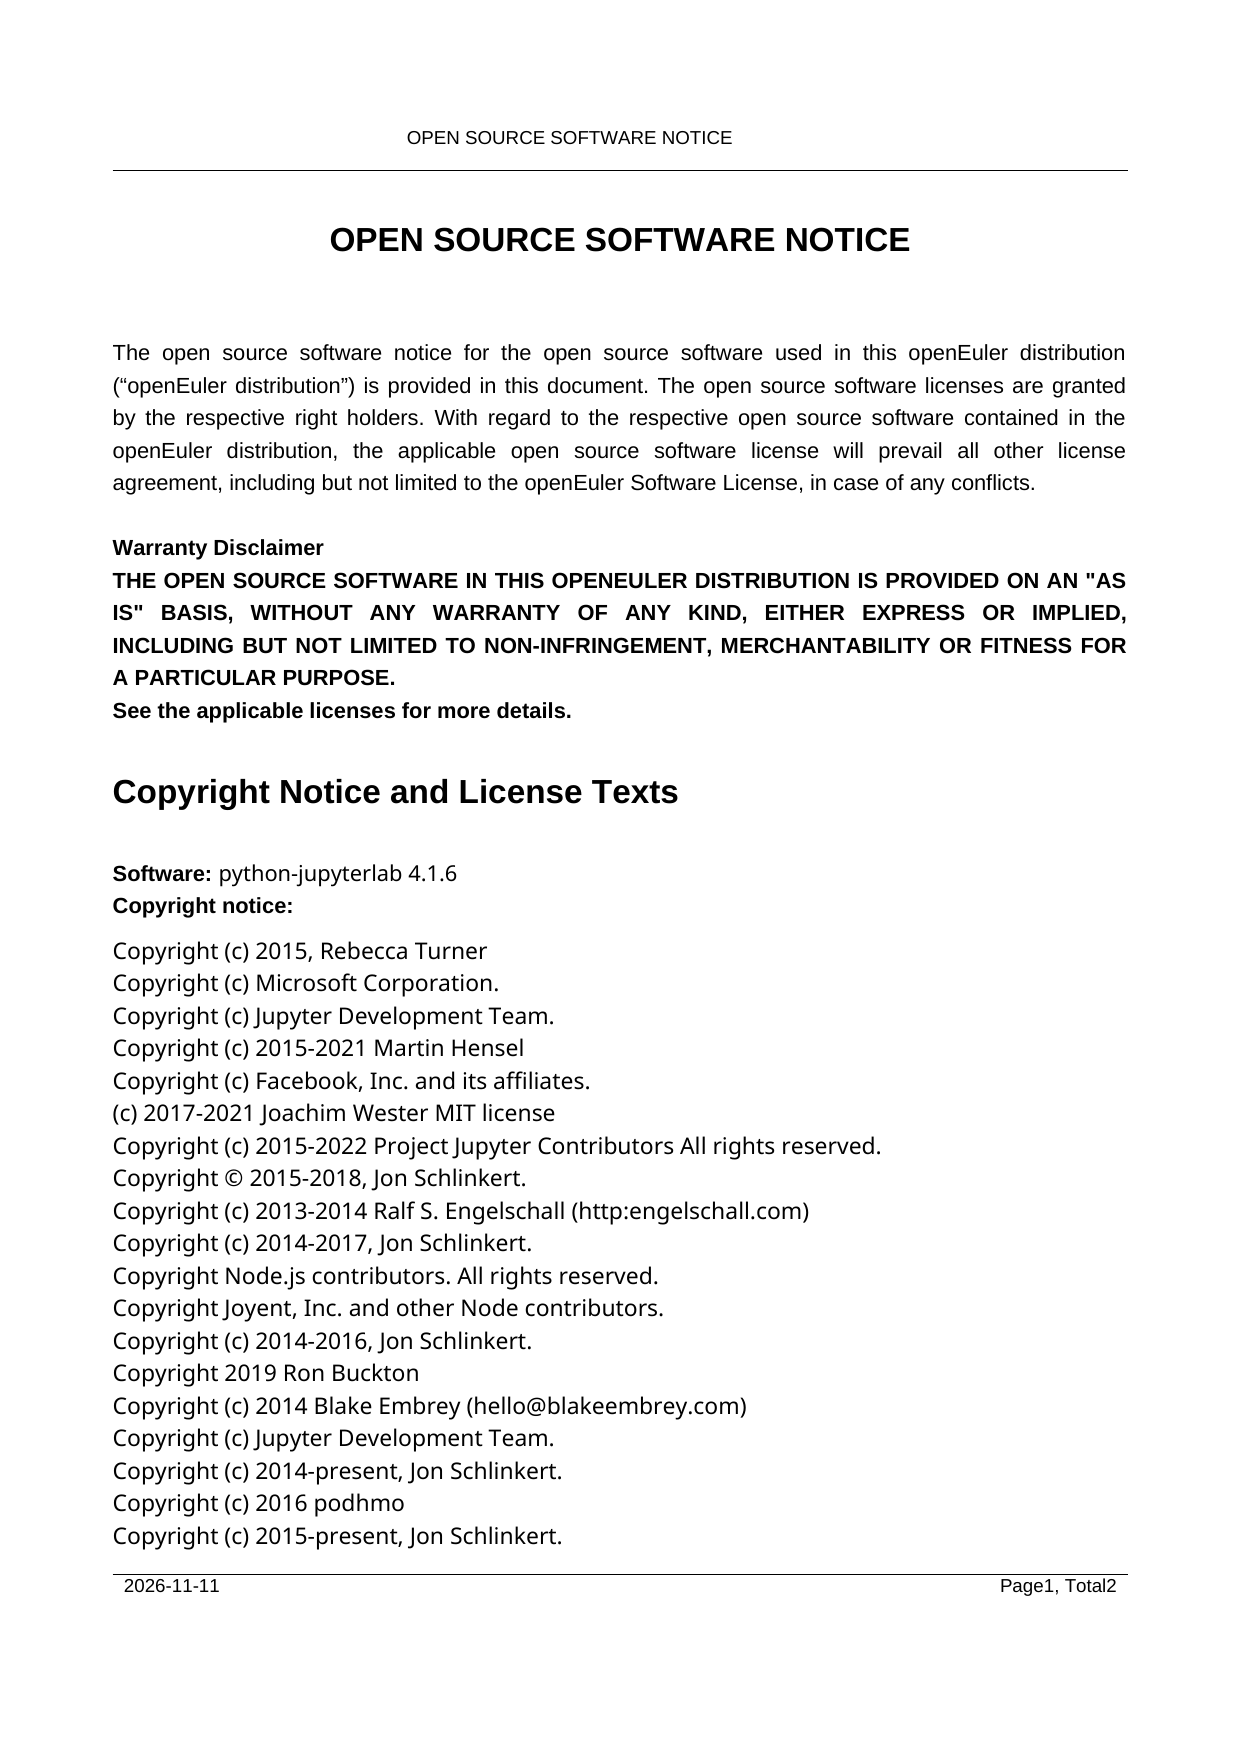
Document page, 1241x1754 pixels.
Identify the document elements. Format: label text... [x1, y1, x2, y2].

text Warranty Disclaimer [112, 531, 1128, 564]
text Copyright Notice and License Texts [112, 759, 1128, 824]
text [112, 934, 1128, 1551]
text THE OPEN SOURCE SOFTWARE IN THIS OPENEULER DISTRIBUTION IS PROVIDED ON AN "AS IS" BASIS, WITHOUT ANY WARRANTY OF ANY KIND, EITHER EXPRESS OR IMPLIED, INCLUDING BUT NOT LIMITED TO NON-INFRINGEMENT, MERCHANTABILITY OR FITNESS FOR A PARTICULAR PURPOSE. See the applicable licenses for more details. [112, 564, 1128, 726]
text The open source software notice for the open source software used in this openEuler distribution (“openEuler distribution”) is provided in this document. The open source software licenses are granted by the respective right holders. With regard to the respective open source software contained in the openEuler distribution, the applicable open source software license will prevail all other license agreement, including but not limited to the openEuler Software License, in case of any conflicts. [112, 336, 1128, 499]
title Software: python-jupyterlab 4.1.6 [112, 856, 1128, 889]
text Copyright notice: [112, 889, 1128, 921]
text OPEN SOURCE SOFTWARE NOTICE [112, 206, 1128, 271]
